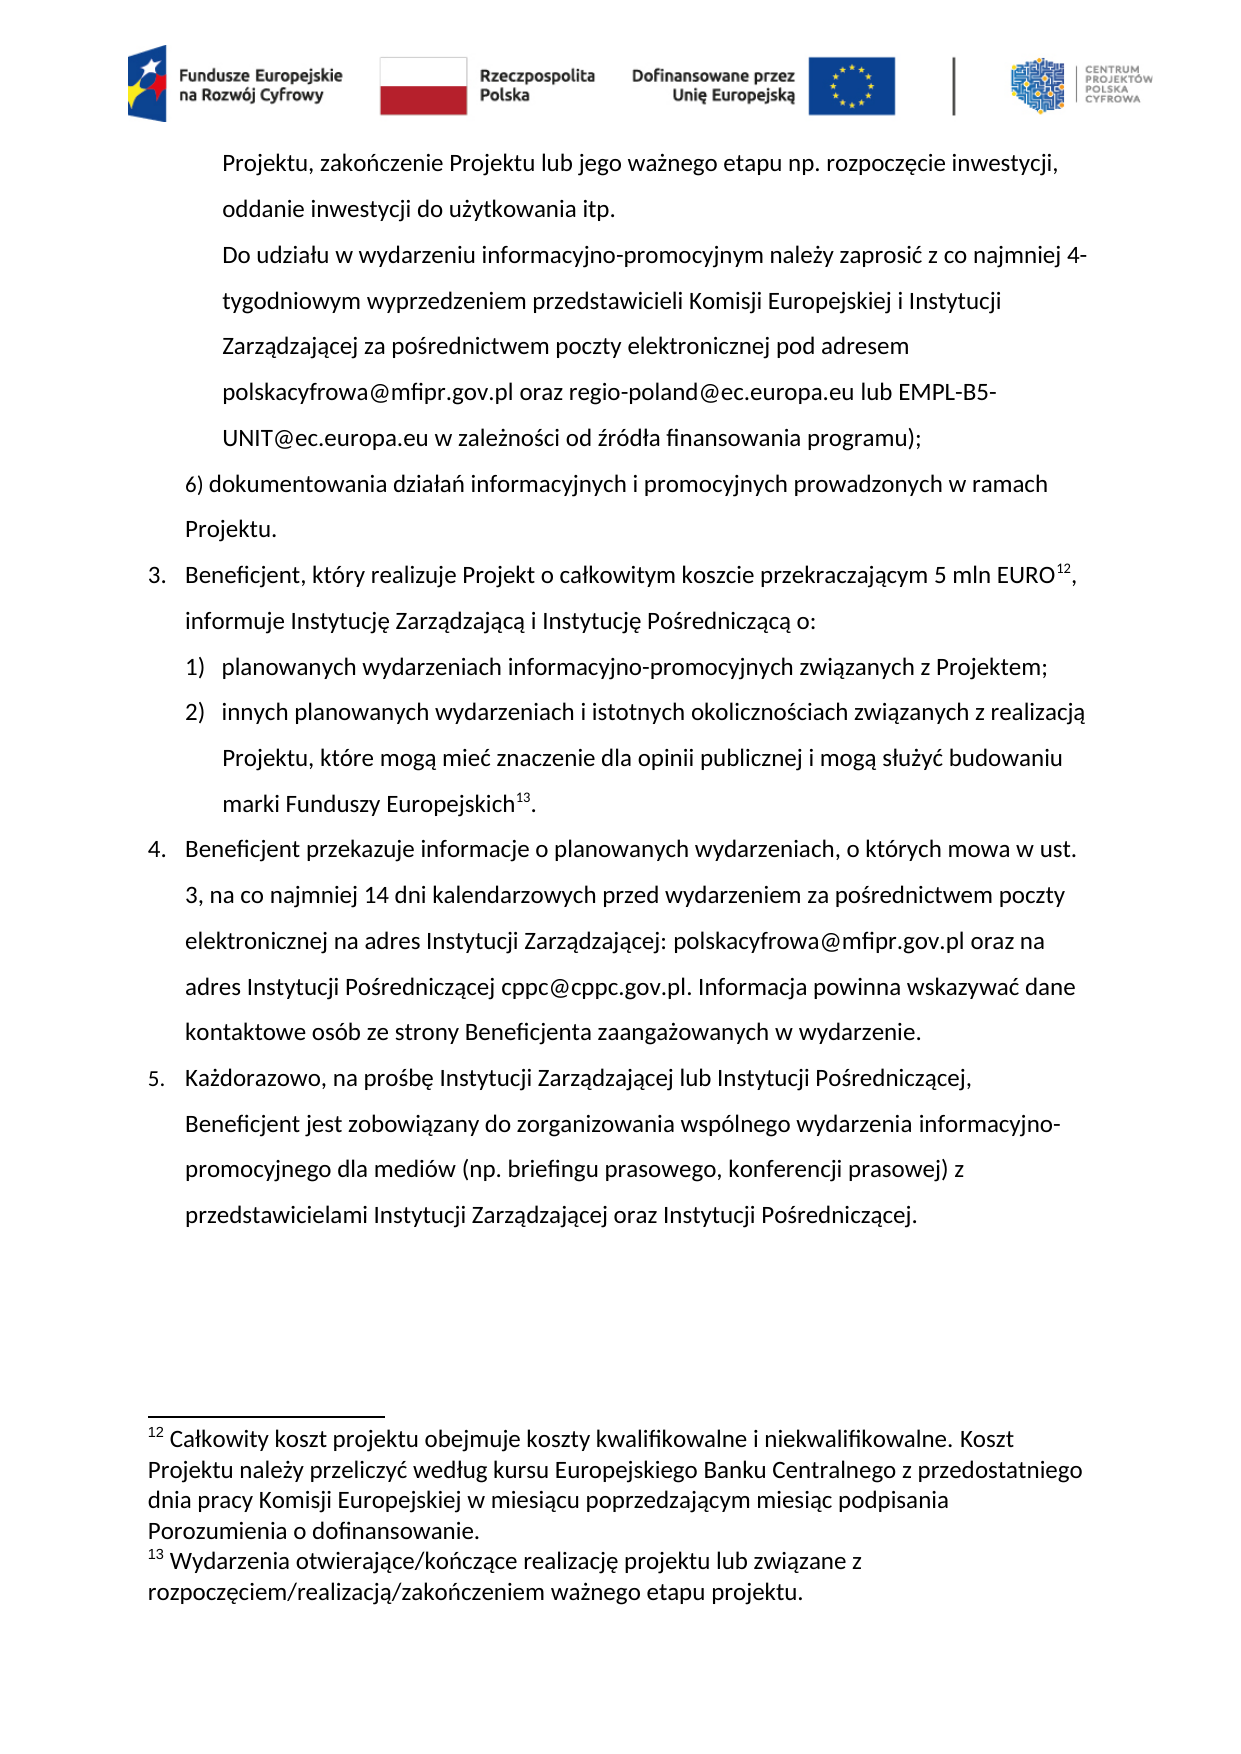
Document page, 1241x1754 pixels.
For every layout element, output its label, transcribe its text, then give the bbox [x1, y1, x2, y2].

text Do udziału w wydarzeniu informacyjno-promocyjnym należy zaprosić z co najmniej 4-tygodniowym wyprzedzeniem przedstawicieli Komisji Europejskiej i Instytucji Zarządzającej za pośrednictwem poczty elektronicznej pod adresem polskacyfrowa@mfipr.gov.pl oraz regio-poland@ec.europa.eu lub EMPL-B5-UNIT@ec.europa.eu w zależności od źródła finansowania programu); [222, 239, 1093, 452]
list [185, 148, 1093, 224]
text 6) dokumentowania działań informacyjnych i promocyjnych prowadzonych w ramach Projektu. [185, 468, 1093, 544]
list Beneficjent przekazuje informacje o planowanych wydarzeniach, o których mowa w ust. 3, na co najmniej 14 dni kalendarzowych przed wydarzeniem za pośrednictwem poczty elektronicznej na adres Instytucji Zarządzającej: polskacyfrowa@mfipr.gov.pl oraz na adres Instytucji Pośredniczącej cppc@cppc.gov.pl. Informacja powinna wskazywać dane kontaktowe osób ze strony Beneficjenta zaangażowanych w wydarzenie. [148, 833, 1093, 1047]
list innych planowanych wydarzeniach i istotnych okolicznościach związanych z realizacją Projektu, które mogą mieć znaczenie dla opinii publicznej i mogą służyć budowaniu marki Funduszy Europejskich. [185, 696, 1093, 818]
list Beneficjent, który realizuje Projekt o całkowitym koszcie przekraczającym 5 mln EURO, informuje Instytucję Zarządzającą i Instytucję Pośredniczącą o: [148, 559, 1093, 635]
list Każdorazowo, na prośbę Instytucji Zarządzającej lub Instytucji Pośredniczącej, Beneficjent jest zobowiązany do zorganizowania wspólnego wydarzenia informacyjno-promocyjnego dla mediów (np. briefingu prasowego, konferencji prasowej) z przedstawicielami Instytucji Zarządzającej oraz Instytucji Pośredniczącej. [148, 1062, 1093, 1230]
picture [128, 45, 1153, 122]
list planowanych wydarzeniach informacyjno-promocyjnych związanych z Projektem; [185, 651, 1093, 681]
